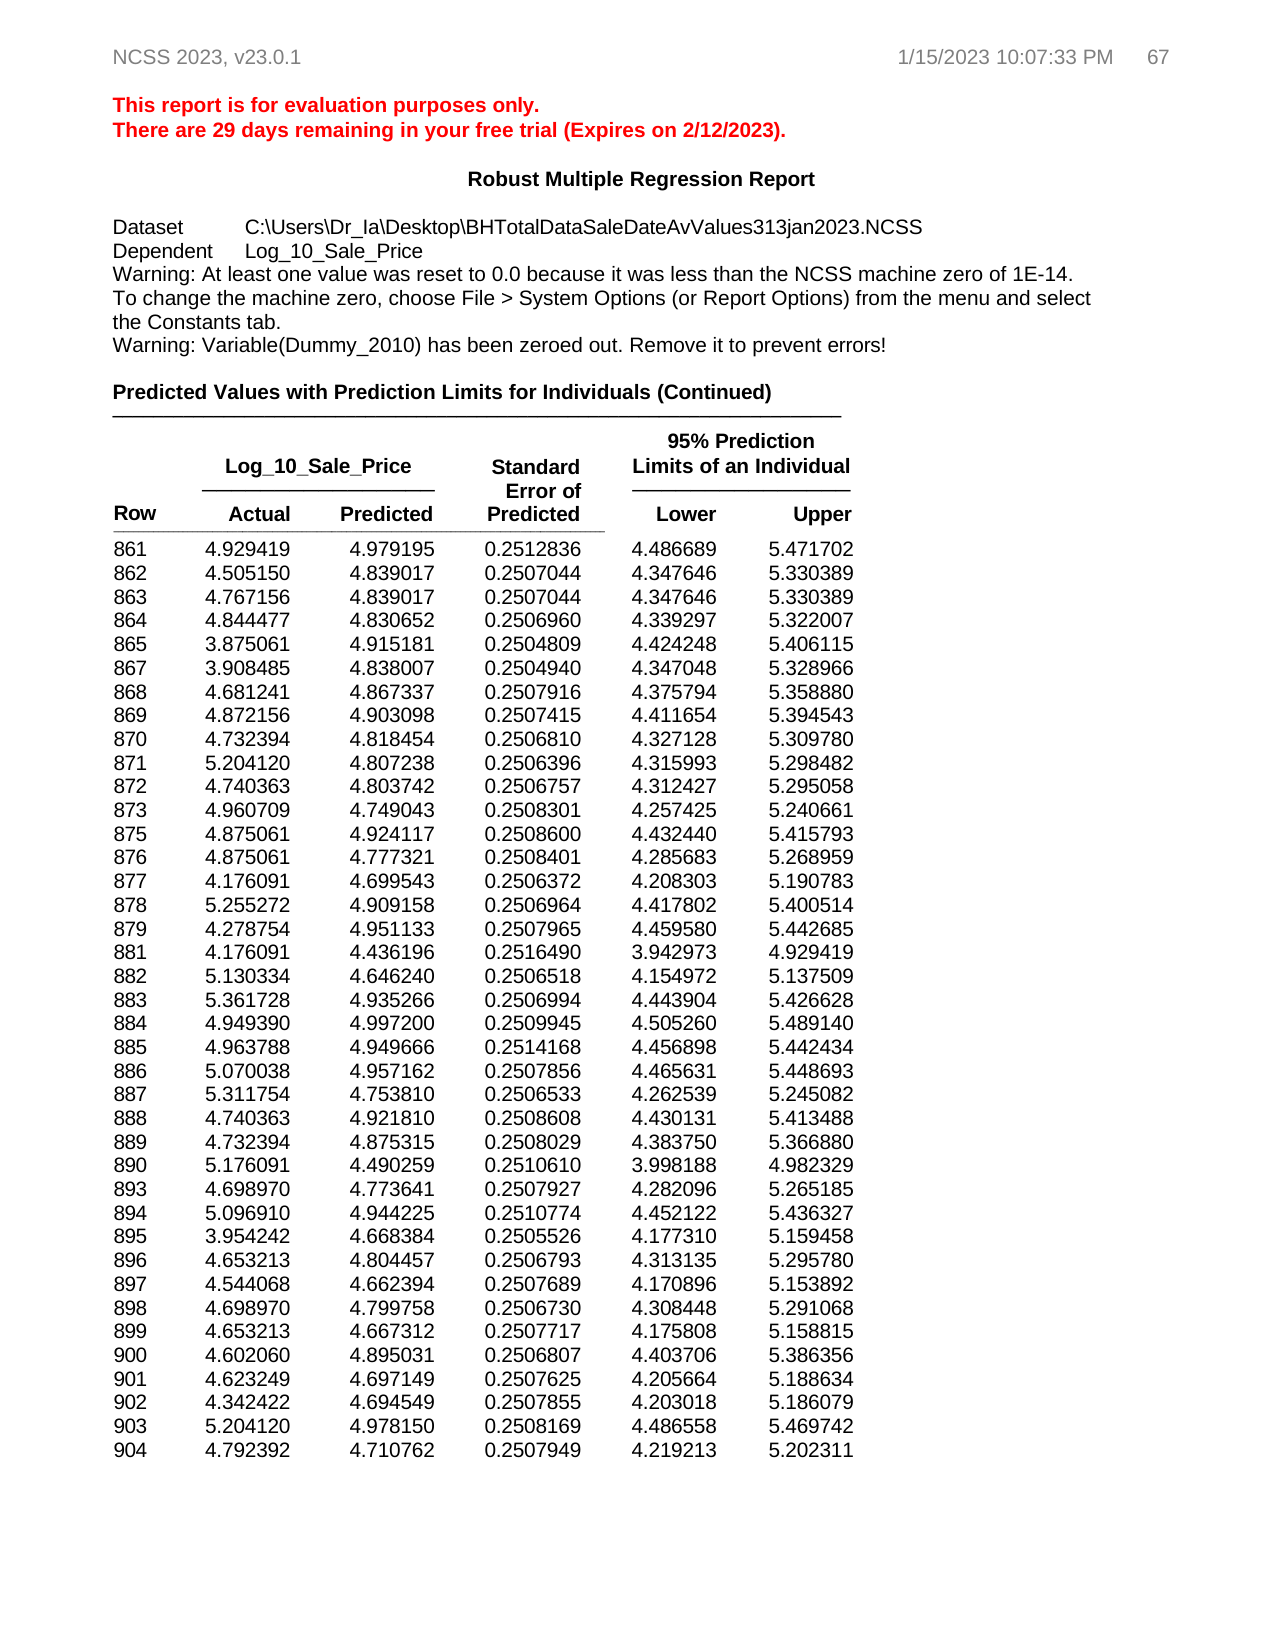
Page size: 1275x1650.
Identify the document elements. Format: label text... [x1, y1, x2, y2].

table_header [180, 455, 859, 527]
text ──────────────────────────────────────────────────────────────────────── [112, 404, 1181, 428]
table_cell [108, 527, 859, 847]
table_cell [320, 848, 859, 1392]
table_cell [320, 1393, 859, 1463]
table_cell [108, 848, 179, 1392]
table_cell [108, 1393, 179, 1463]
text 95% Prediction [667, 429, 1181, 453]
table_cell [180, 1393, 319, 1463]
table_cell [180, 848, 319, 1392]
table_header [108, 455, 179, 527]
text Predicted Values with Prediction Limits for Individuals (Continued) [112, 381, 1181, 404]
